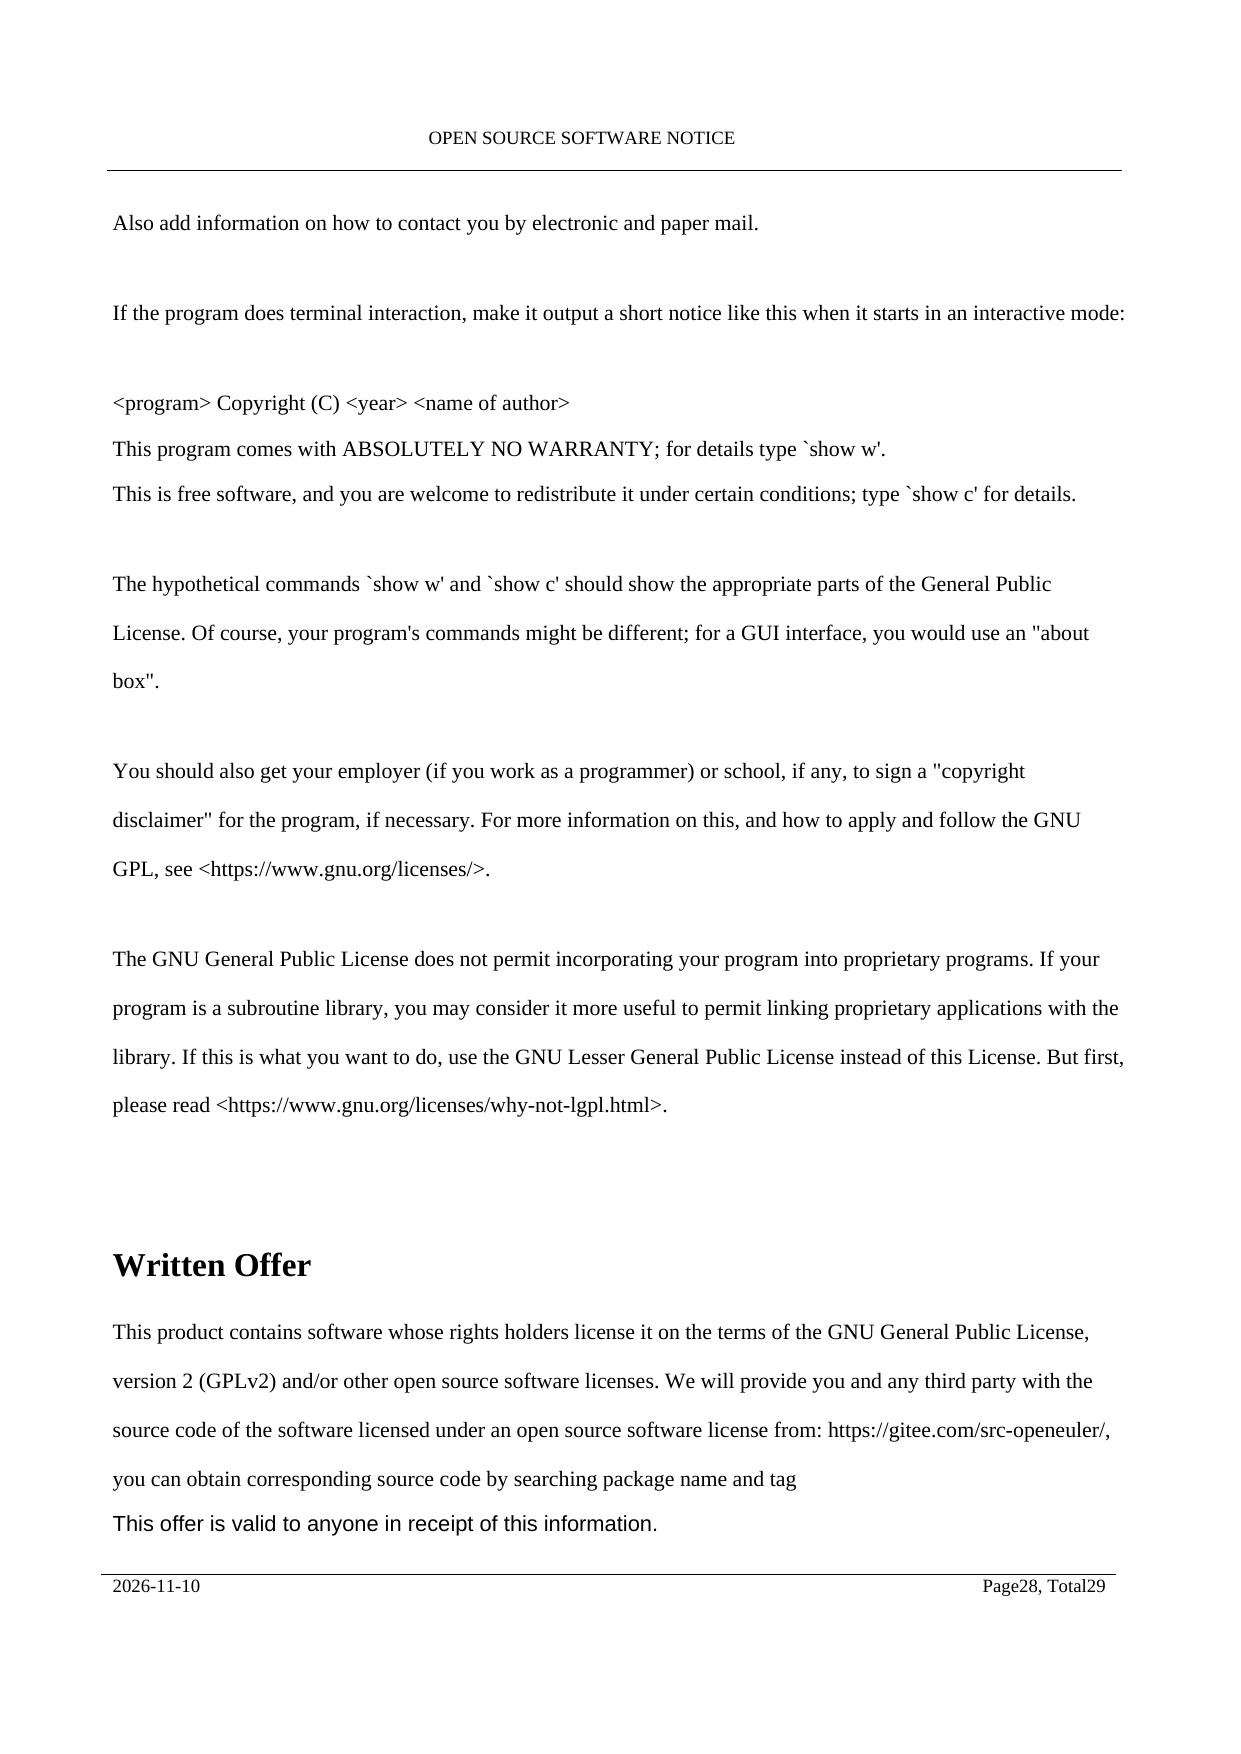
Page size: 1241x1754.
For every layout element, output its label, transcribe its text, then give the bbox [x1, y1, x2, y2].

text Also add information on how to contact you by electronic and paper mail. [112, 206, 1128, 239]
text This program comes with ABSOLUTELY NO WARRANTY; for details type `show w'. [112, 432, 1128, 464]
text The GNU General Public License does not permit incorporating your program into proprietary programs. If your program is a subroutine library, you may consider it more useful to permit linking proprietary applications with the library. If this is what you want to do, use the GNU Lesser General Public License instead of this License. But first, please read <https://www.gnu.org/licenses/why-not-lgpl.html>. [112, 943, 1128, 1121]
text <program> Copyright (C) <year> <name of author> [112, 387, 1128, 419]
text The hypothetical commands `show w' and `show c' should show the appropriate parts of the General Public License. Of course, your program's commands might be different; for a GUI interface, you would use an "about box". [112, 567, 1128, 697]
text This offer is valid to anyone in receipt of this information. [112, 1507, 1128, 1539]
text If the program does terminal interaction, make it output a short notice like this when it starts in an interactive mode: [112, 297, 1128, 329]
text Written Offer [112, 1231, 1128, 1296]
text You should also get your employer (if you work as a programmer) or school, if any, to sign a "copyright disclaimer" for the program, if necessary. For more information on this, and how to apply and follow the GNU GPL, see <https://www.gnu.org/licenses/>. [112, 755, 1128, 885]
text This product contains software whose rights holders license it on the terms of the GNU General Public License, version 2 (GPLv2) and/or other open source software licenses. We will provide you and any third party with the source code of the software licensed under an open source software license from: https://gitee.com/src-openeuler/, you can obtain corresponding source code by searching package name and tag [112, 1316, 1128, 1494]
text This is free software, and you are welcome to redistribute it under certain conditions; type `show c' for details. [112, 477, 1128, 509]
